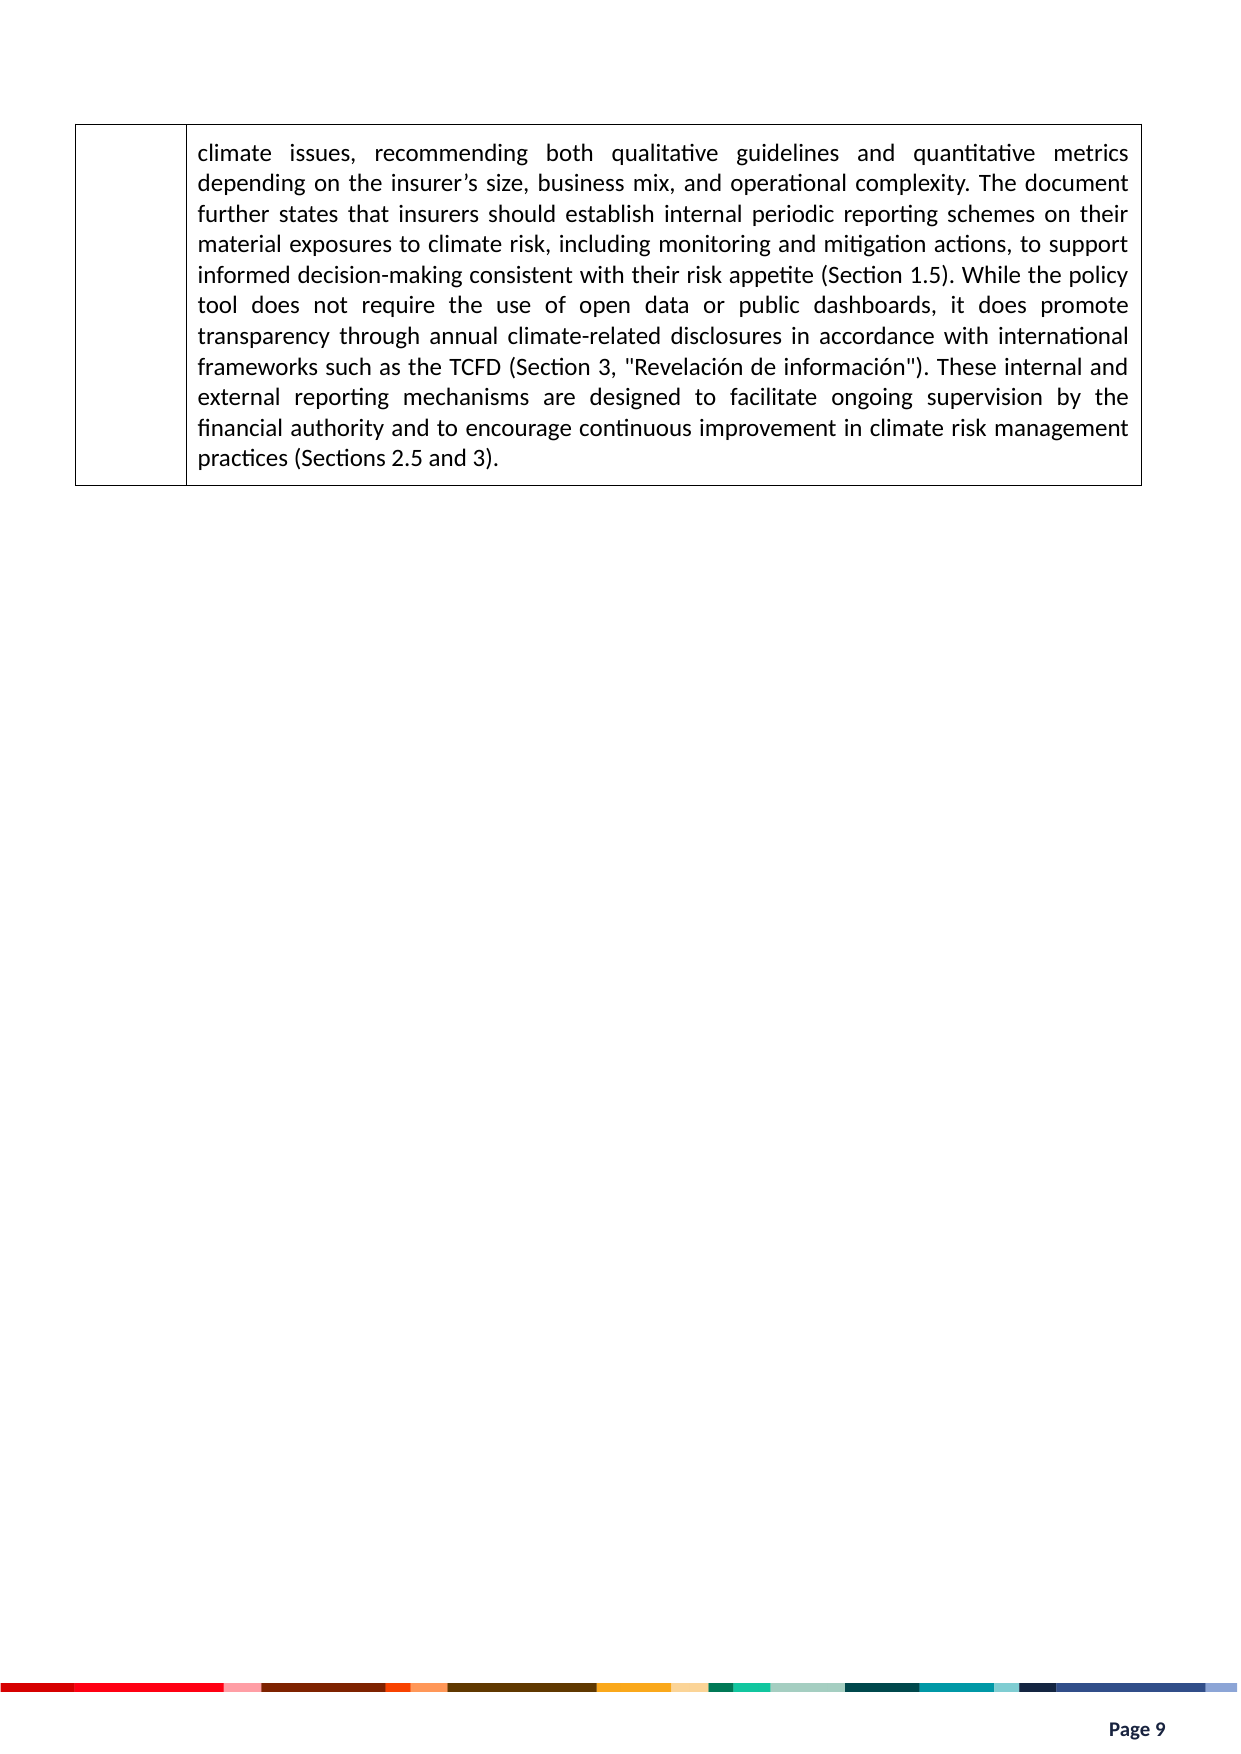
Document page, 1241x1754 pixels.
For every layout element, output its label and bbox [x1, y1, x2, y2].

table_cell [76, 125, 186, 485]
table_cell [187, 125, 1141, 485]
picture [0, 1683, 1236, 1692]
